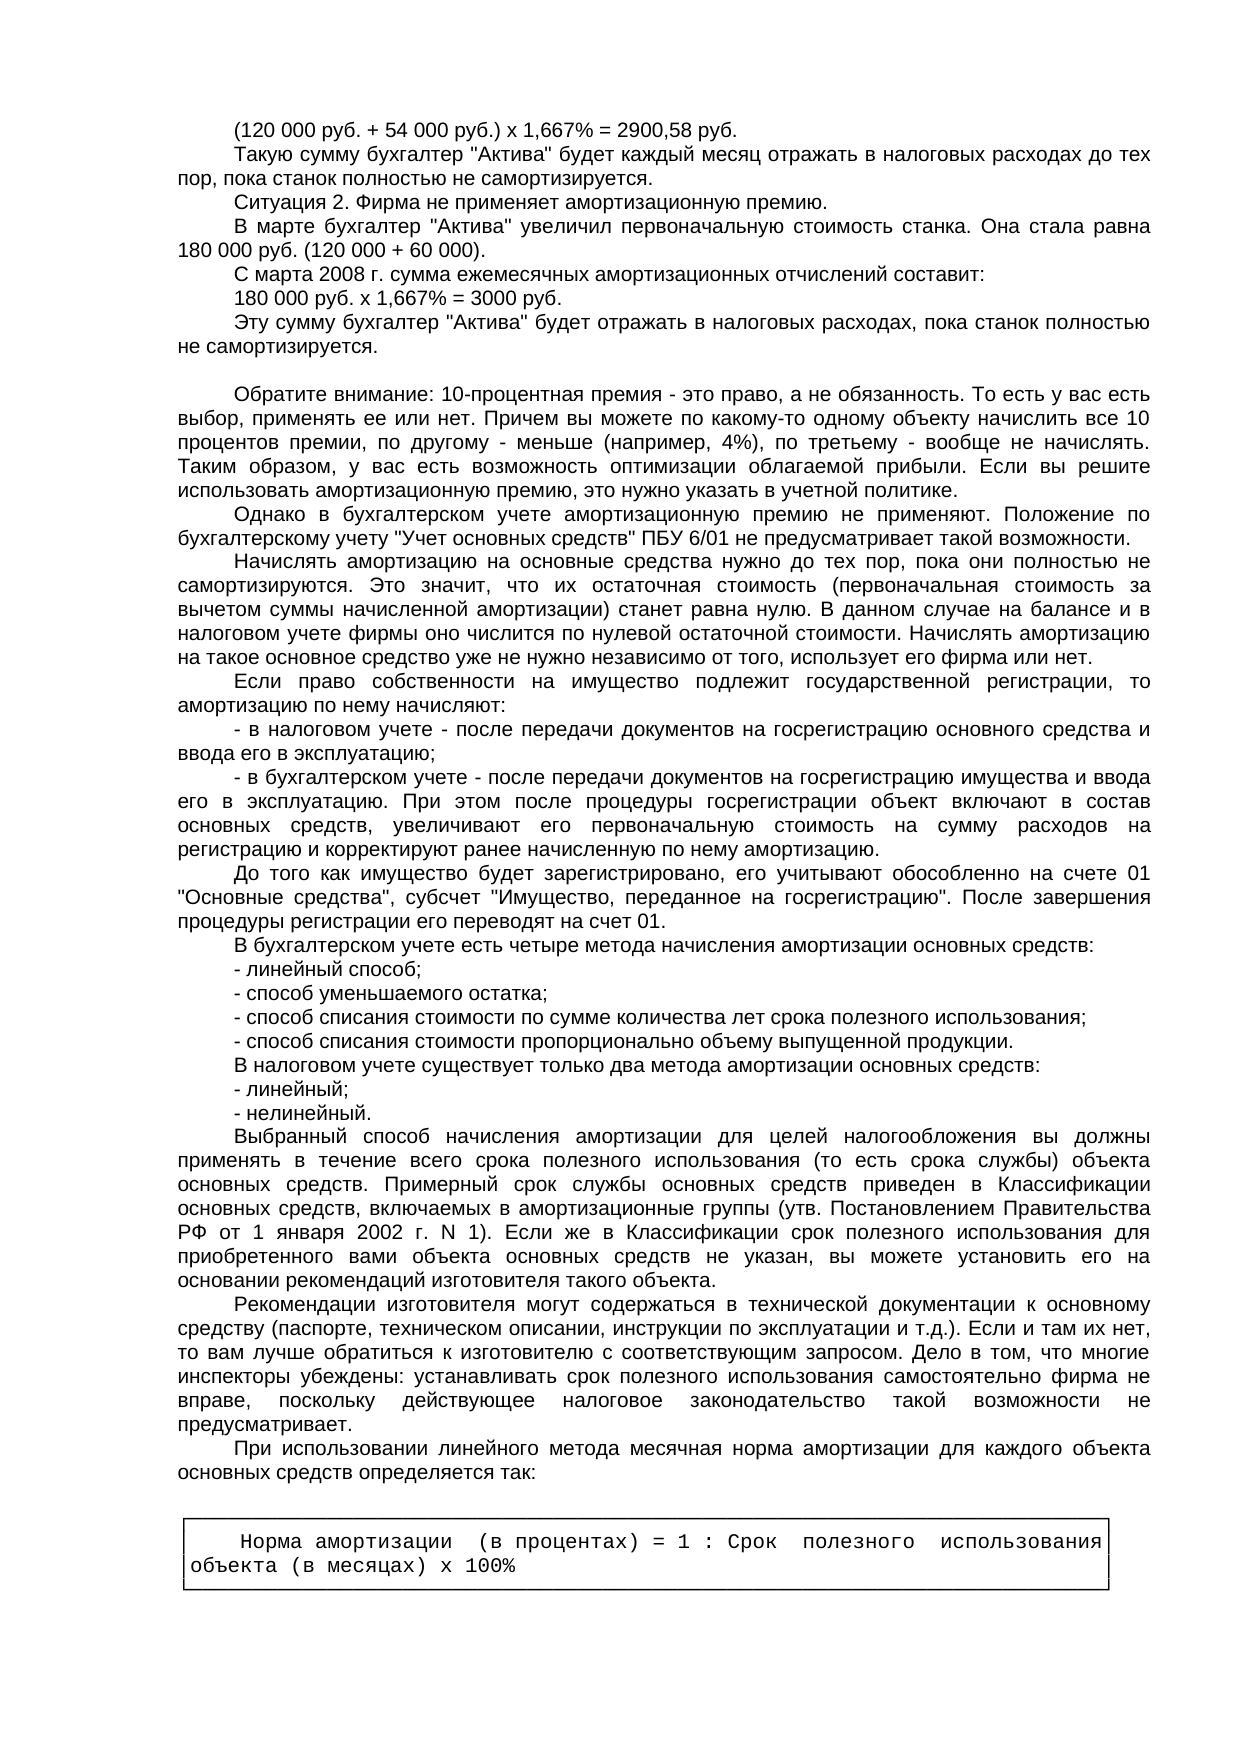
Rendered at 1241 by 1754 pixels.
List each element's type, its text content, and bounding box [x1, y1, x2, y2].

text В марте бухгалтер "Актива" увеличил первоначальную стоимость станка. Она стала равна 180 000 руб. (120 000 + 60 000). [177, 214, 1152, 262]
text 180 000 руб. x 1,667% = 3000 руб. [177, 286, 1152, 310]
text │объекта (в месяцах) x 100% │ [177, 1555, 1152, 1579]
text - способ списания стоимости пропорционально объему выпущенной продукции. [177, 1028, 1152, 1052]
text Если право собственности на имущество подлежит государственной регистрации, то амортизацию по нему начисляют: [177, 669, 1152, 717]
text └─────────────────────────────────────────────────────────────────────────┘ [177, 1579, 1152, 1602]
text Обратите внимание: 10-процентная премия - это право, а не обязанность. То есть у вас есть выбор, применять ее или нет. Причем вы можете по какому-то одному объекту начислить все 10 процентов премии, по другому - меньше (например, 4%), по третьему - вообще не начислять. Таким образом, у вас есть возможность оптимизации облагаемой прибыли. Если вы решите использовать амортизационную премию, это нужно указать в учетной политике. [177, 382, 1152, 501]
text В налоговом учете существует только два метода амортизации основных средств: [177, 1052, 1152, 1076]
text - нелинейный. [177, 1100, 1152, 1124]
text - в бухгалтерском учете - после передачи документов на госрегистрацию имущества и ввода его в эксплуатацию. При этом после процедуры госрегистрации объект включают в состав основных средств, увеличивают его первоначальную стоимость на сумму расходов на регистрацию и корректируют ранее начисленную по нему амортизацию. [177, 765, 1152, 861]
text Такую сумму бухгалтер "Актива" будет каждый месяц отражать в налоговых расходах до тех пор, пока станок полностью не самортизируется. [177, 142, 1152, 190]
text Рекомендации изготовителя могут содержаться в технической документации к основному средству (паспорте, техническом описании, инструкции по эксплуатации и т.д.). Если и там их нет, то вам лучше обратиться к изготовителю с соответствующим запросом. Дело в том, что многие инспекторы убеждены: устанавливать срок полезного использования самостоятельно фирма не вправе, поскольку действующее налоговое законодательство такой возможности не предусматривает. [177, 1292, 1152, 1436]
text ┌─────────────────────────────────────────────────────────────────────────┐ [177, 1508, 1152, 1531]
text - линейный; [177, 1076, 1152, 1100]
text Однако в бухгалтерском учете амортизационную премию не применяют. Положение по бухгалтерскому учету "Учет основных средств" ПБУ 6/01 не предусматривает такой возможности. [177, 501, 1152, 549]
text - линейный способ; [177, 957, 1152, 981]
text До того как имущество будет зарегистрировано, его учитывают обособленно на счете 01 "Основные средства", субсчет "Имущество, переданное на госрегистрацию". После завершения процедуры регистрации его переводят на счет 01. [177, 861, 1152, 933]
text С марта 2008 г. сумма ежемесячных амортизационных отчислений составит: [177, 262, 1152, 286]
text Выбранный способ начисления амортизации для целей налогообложения вы должны применять в течение всего срока полезного использования (то есть срока службы) объекта основных средств. Примерный срок службы основных средств приведен в Классификации основных средств, включаемых в амортизационные группы (утв. Постановлением Правительства РФ от 1 января 2002 г. N 1). Если же в Классификации срок полезного использования для приобретенного вами объекта основных средств не указан, вы можете установить его на основании рекомендаций изготовителя такого объекта. [177, 1124, 1152, 1292]
text При использовании линейного метода месячная норма амортизации для каждого объекта основных средств определяется так: [177, 1436, 1152, 1484]
text Ситуация 2. Фирма не применяет амортизационную премию. [177, 190, 1152, 214]
text (120 000 руб. + 54 000 руб.) x 1,667% = 2900,58 руб. [177, 118, 1152, 142]
text - способ списания стоимости по сумме количества лет срока полезного использования; [177, 1004, 1152, 1028]
text │ Норма амортизации (в процентах) = 1 : Срок полезного использования│ [177, 1531, 1152, 1555]
text Начислять амортизацию на основные средства нужно до тех пор, пока они полностью не самортизируются. Это значит, что их остаточная стоимость (первоначальная стоимость за вычетом суммы начисленной амортизации) станет равна нулю. В данном случае на балансе и в налоговом учете фирмы оно числится по нулевой остаточной стоимости. Начислять амортизацию на такое основное средство уже не нужно независимо от того, использует его фирма или нет. [177, 549, 1152, 669]
text В бухгалтерском учете есть четыре метода начисления амортизации основных средств: [177, 933, 1152, 957]
text - способ уменьшаемого остатка; [177, 981, 1152, 1004]
text Эту сумму бухгалтер "Актива" будет отражать в налоговых расходах, пока станок полностью не самортизируется. [177, 310, 1152, 358]
text - в налоговом учете - после передачи документов на госрегистрацию основного средства и ввода его в эксплуатацию; [177, 717, 1152, 765]
